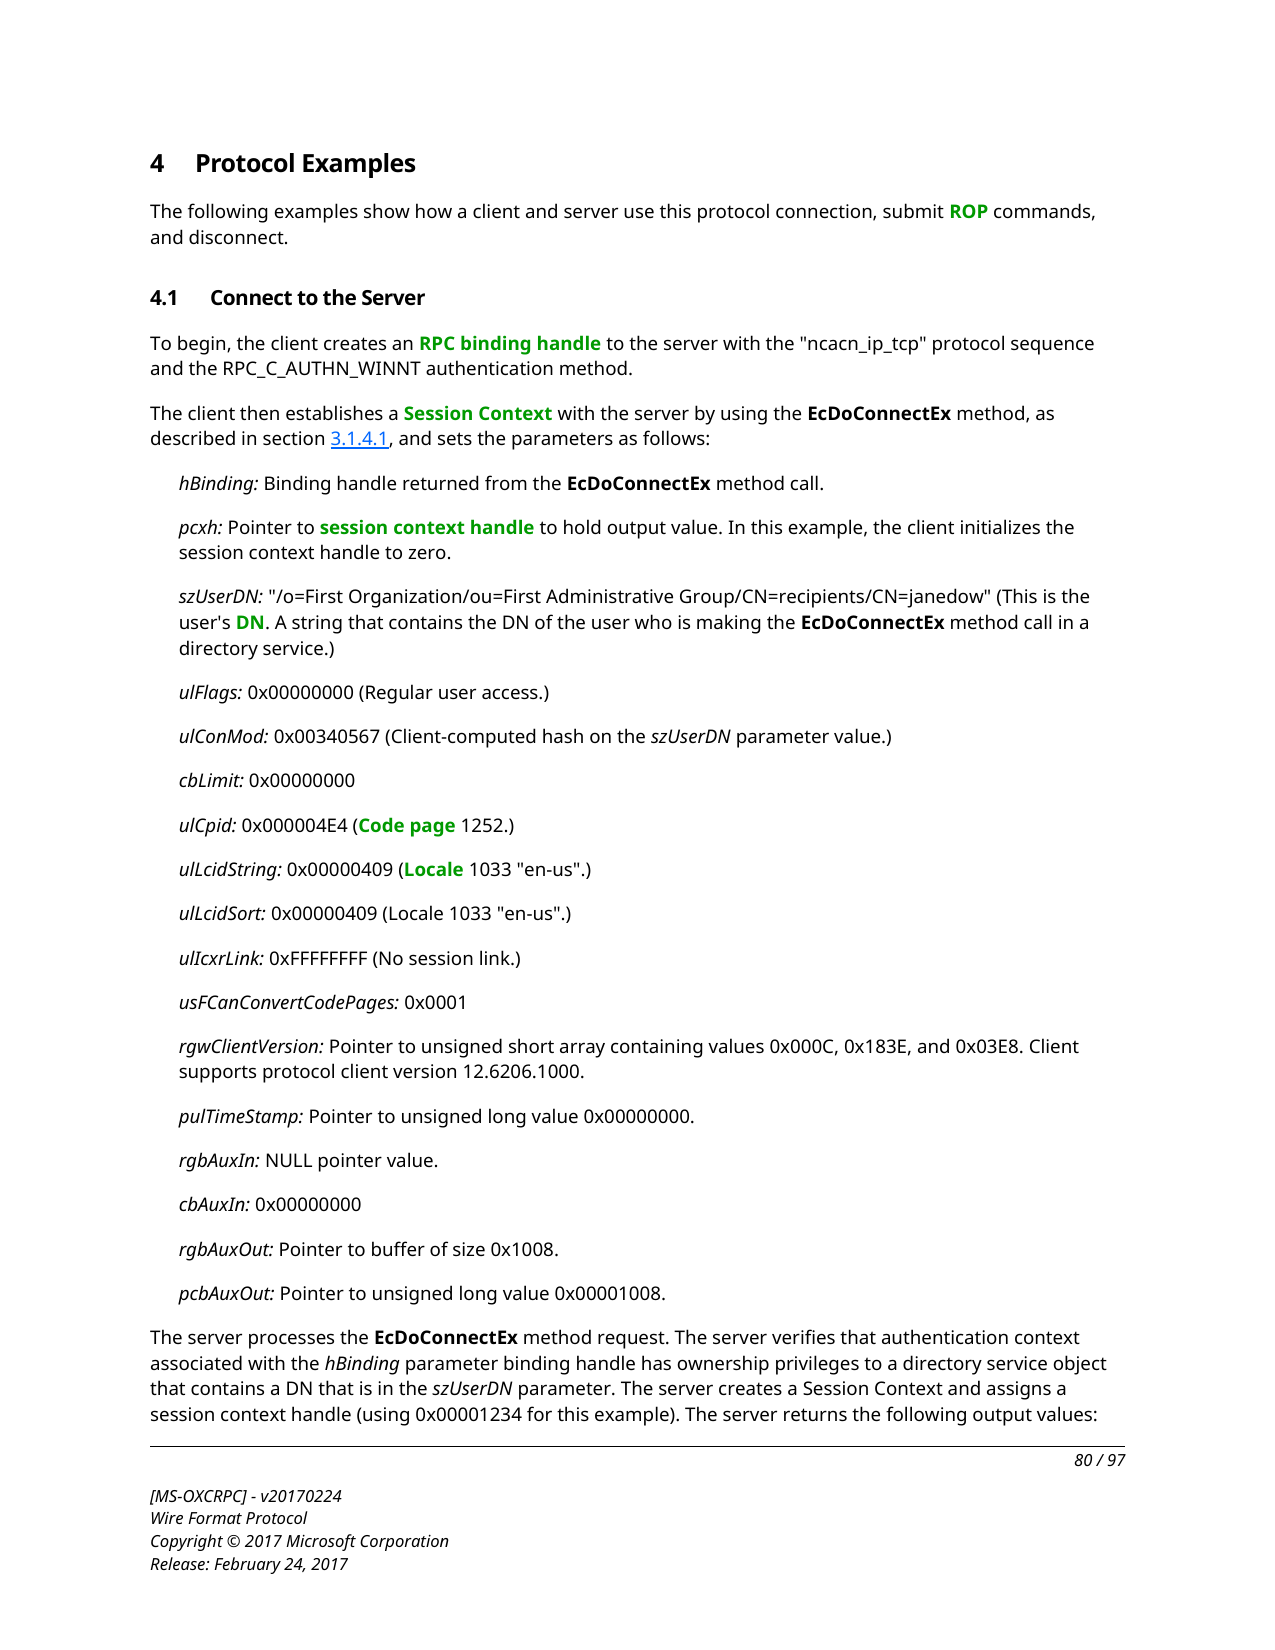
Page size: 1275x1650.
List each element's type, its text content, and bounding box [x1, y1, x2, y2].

list rgbAuxOut: Pointer to buffer of size 0x1008. [178, 1236, 1125, 1261]
list ulLcidString: 0x00000409 (Locale 1033 "en-us".) [178, 856, 1125, 882]
list rgwClientVersion: Pointer to unsigned short array containing values 0x000C, 0x183E, and 0x03E8. Client supports protocol client version 12.6206.1000. [178, 1033, 1125, 1084]
list ulIcxrLink: 0xFFFFFFFF (No session link.) [178, 945, 1125, 970]
text To begin, the client creates an RPC binding handle to the server with the "ncacn_ip_tcp" protocol sequence and the RPC_C_AUTHN_WINNT authentication method. [150, 330, 1125, 381]
list pcxh: Pointer to session context handle to hold output value. In this example, the client initializes the session context handle to zero. [178, 514, 1125, 565]
list cbLimit: 0x00000000 [178, 768, 1125, 793]
list ulConMod: 0x00340567 (Client-computed hash on the szUserDN parameter value.) [178, 723, 1125, 749]
text The client then establishes a Session Context with the server by using the EcDoConnectEx method, as described in section 3.1.4.1, and sets the parameters as follows: [150, 400, 1125, 451]
subtitle Protocol Examples [150, 146, 1125, 180]
list pcbAuxOut: Pointer to unsigned long value 0x00001008. [178, 1280, 1125, 1306]
subtitle Connect to the Server [150, 283, 1125, 311]
list cbAuxIn: 0x00000000 [178, 1192, 1125, 1217]
text The server processes the EcDoConnectEx method request. The server verifies that authentication context associated with the hBinding parameter binding handle has ownership privileges to a directory service object that contains a DN that is in the szUserDN parameter. The server creates a Session Context and assigns a session context handle (using 0x00001234 for this example). The server returns the following output values: [150, 1324, 1125, 1427]
list rgbAuxIn: NULL pointer value. [178, 1147, 1125, 1173]
list usFCanConvertCodePages: 0x0001 [178, 989, 1125, 1014]
list ulLcidSort: 0x00000409 (Locale 1033 "en-us".) [178, 901, 1125, 926]
list hBinding: Binding handle returned from the EcDoConnectEx method call. [178, 470, 1125, 495]
list ulFlags: 0x00000000 (Regular user access.) [178, 679, 1125, 705]
list pulTimeStamp: Pointer to unsigned long value 0x00000000. [178, 1103, 1125, 1129]
list ulCpid: 0x000004E4 (Code page 1252.) [178, 812, 1125, 837]
list szUserDN: "/o=First Organization/ou=First Administrative Group/CN=recipients/CN=janedow" (This is the user's DN. A string that contains the DN of the user who is making the EcDoConnectEx method call in a directory service.) [178, 584, 1125, 660]
text The following examples show how a client and server use this protocol connection, submit ROP commands, and disconnect. [150, 199, 1125, 250]
